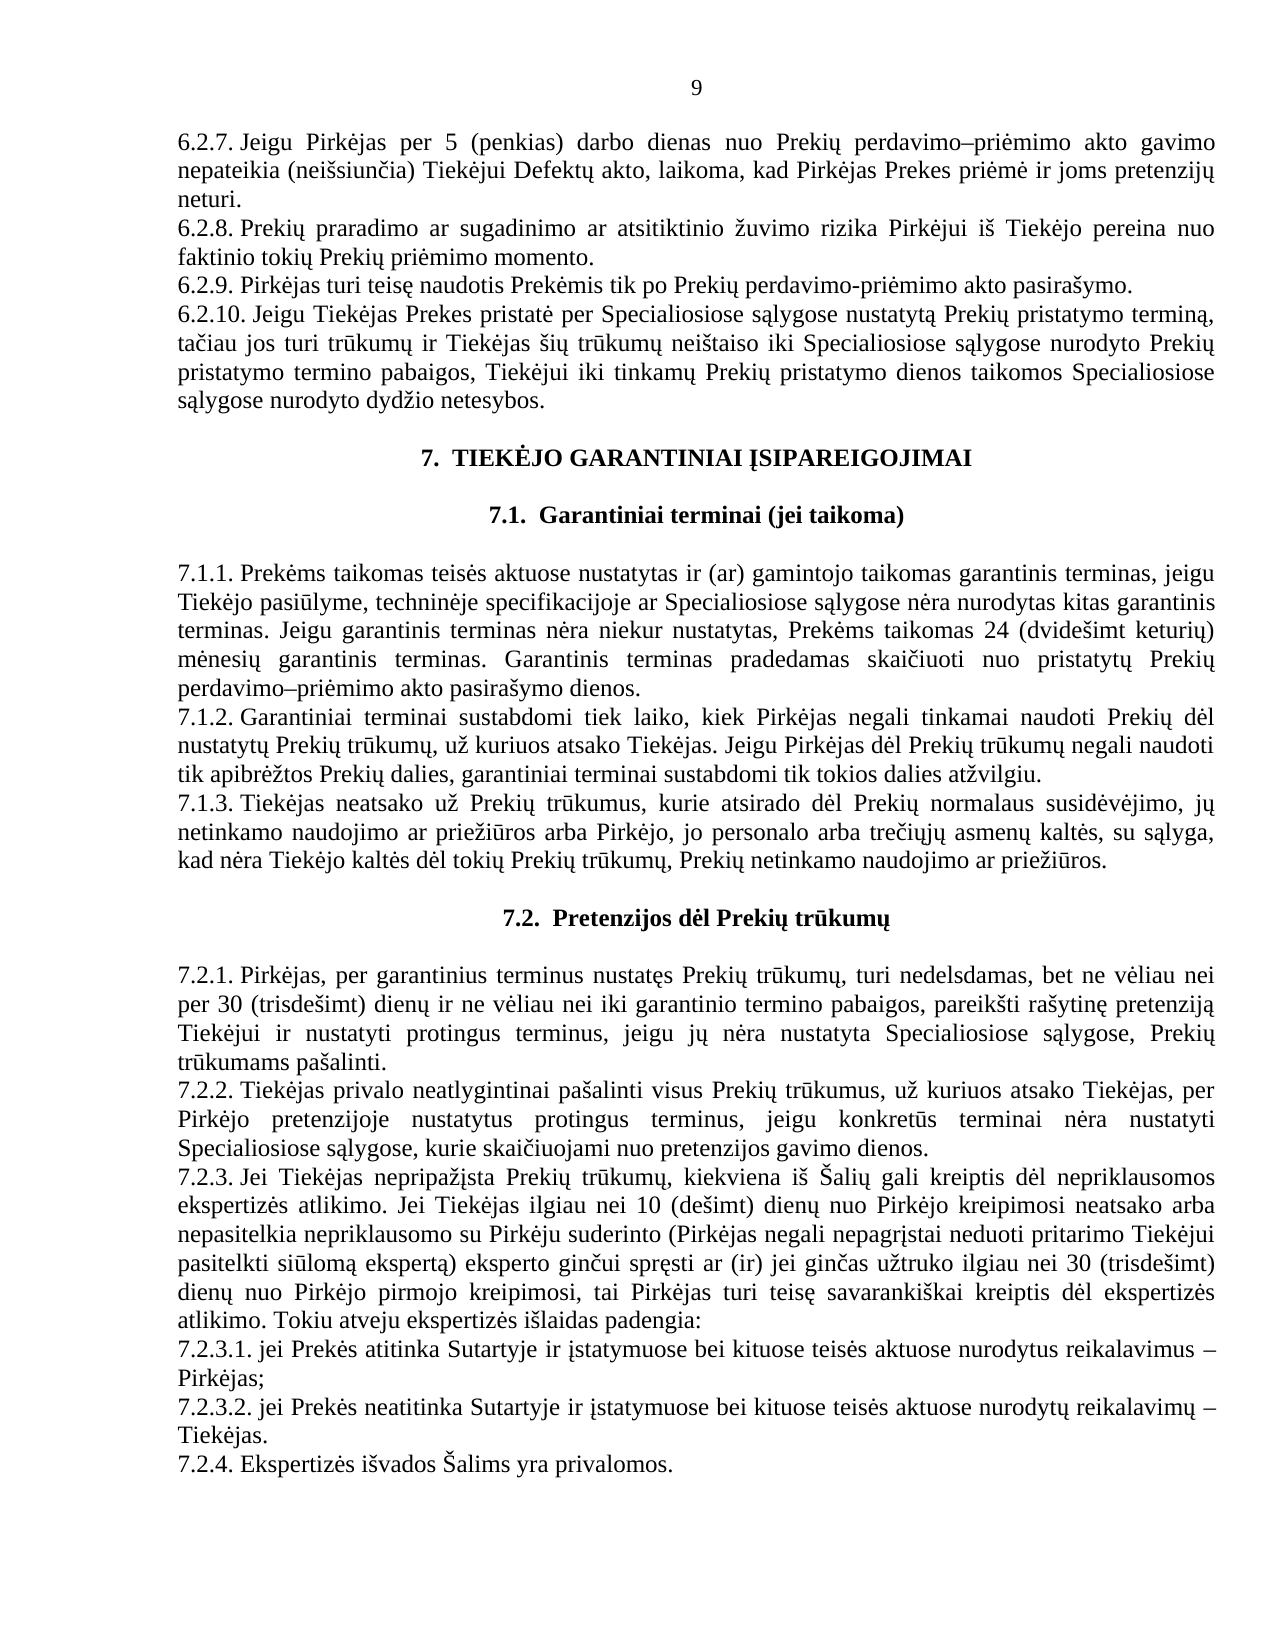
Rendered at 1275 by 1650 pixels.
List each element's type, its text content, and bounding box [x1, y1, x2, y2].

text 7.1.2. Garantiniai terminai sustabdomi tiek laiko, kiek Pirkėjas negali tinkamai naudoti Prekių dėl nustatytų Prekių trūkumų, už kuriuos atsako Tiekėjas. Jeigu Pirkėjas dėl Prekių trūkumų negali naudoti tik apibrėžtos Prekių dalies, garantiniai terminai sustabdomi tik tokios dalies atžvilgiu. [177, 702, 1216, 788]
text 7.2.3.1. jei Prekės atitinka Sutartyje ir įstatymuose bei kituose teisės aktuose nurodytus reikalavimus – Pirkėjas; [177, 1334, 1216, 1392]
text 7.1.1. Prekėms taikomas teisės aktuose nustatytas ir (ar) gamintojo taikomas garantinis terminas, jeigu Tiekėjo pasiūlyme, techninėje specifikacijoje ar Specialiosiose sąlygose nėra nurodytas kitas garantinis terminas. Jeigu garantinis terminas nėra niekur nustatytas, Prekėms taikomas 24 (dvidešimt keturių) mėnesių garantinis terminas. Garantinis terminas pradedamas skaičiuoti nuo pristatytų Prekių perdavimo–priėmimo akto pasirašymo dienos. [177, 558, 1216, 702]
text 7.2.2. Tiekėjas privalo neatlygintinai pašalinti visus Prekių trūkumus, už kuriuos atsako Tiekėjas, per Pirkėjo pretenzijoje nustatytus protingus terminus, jeigu konkretūs terminai nėra nustatyti Specialiosiose sąlygose, kurie skaičiuojami nuo pretenzijos gavimo dienos. [177, 1075, 1216, 1162]
text 7. TIEKĖJO GARANTINIAI ĮSIPAREIGOJIMAI [177, 443, 1216, 472]
text 6.2.7. Jeigu Pirkėjas per 5 (penkias) darbo dienas nuo Prekių perdavimo–priėmimo akto gavimo nepateikia (neišsiunčia) Tiekėjui Defektų akto, laikoma, kad Pirkėjas Prekes priėmė ir joms pretenzijų neturi. [177, 127, 1216, 213]
text 7.2.3. Jei Tiekėjas nepripažįsta Prekių trūkumų, kiekviena iš Šalių gali kreiptis dėl nepriklausomos ekspertizės atlikimo. Jei Tiekėjas ilgiau nei 10 (dešimt) dienų nuo Pirkėjo kreipimosi neatsako arba nepasitelkia nepriklausomo su Pirkėju suderinto (Pirkėjas negali nepagrįstai neduoti pritarimo Tiekėjui pasitelkti siūlomą ekspertą) eksperto ginčui spręsti ar (ir) jei ginčas užtruko ilgiau nei 30 (trisdešimt) dienų nuo Pirkėjo pirmojo kreipimosi, tai Pirkėjas turi teisę savarankiškai kreiptis dėl ekspertizės atlikimo. Tokiu atveju ekspertizės išlaidas padengia: [177, 1162, 1216, 1334]
text 7.1.3. Tiekėjas neatsako už Prekių trūkumus, kurie atsirado dėl Prekių normalaus susidėvėjimo, jų netinkamo naudojimo ar priežiūros arba Pirkėjo, jo personalo arba trečiųjų asmenų kaltės, su sąlyga, kad nėra Tiekėjo kaltės dėl tokių Prekių trūkumų, Prekių netinkamo naudojimo ar priežiūros. [177, 788, 1216, 874]
text 7.2.4. Ekspertizės išvados Šalims yra privalomos. [177, 1449, 1216, 1478]
text 7.2.3.2. jei Prekės neatitinka Sutartyje ir įstatymuose bei kituose teisės aktuose nurodytų reikalavimų – Tiekėjas. [177, 1392, 1216, 1449]
text 6.2.10. Jeigu Tiekėjas Prekes pristatė per Specialiosiose sąlygose nustatytą Prekių pristatymo terminą, tačiau jos turi trūkumų ir Tiekėjas šių trūkumų neištaiso iki Specialiosiose sąlygose nurodyto Prekių pristatymo termino pabaigos, Tiekėjui iki tinkamų Prekių pristatymo dienos taikomos Specialiosiose sąlygose nurodyto dydžio netesybos. [177, 299, 1216, 414]
text 6.2.8. Prekių praradimo ar sugadinimo ar atsitiktinio žuvimo rizika Pirkėjui iš Tiekėjo pereina nuo faktinio tokių Prekių priėmimo momento. [177, 213, 1216, 270]
text 7.2. Pretenzijos dėl Prekių trūkumų [177, 903, 1216, 932]
text 7.1. Garantiniai terminai (jei taikoma) [177, 500, 1216, 529]
text 7.2.1. Pirkėjas, per garantinius terminus nustatęs Prekių trūkumų, turi nedelsdamas, bet ne vėliau nei per 30 (trisdešimt) dienų ir ne vėliau nei iki garantinio termino pabaigos, pareikšti rašytinę pretenziją Tiekėjui ir nustatyti protingus terminus, jeigu jų nėra nustatyta Specialiosiose sąlygose, Prekių trūkumams pašalinti. [177, 960, 1216, 1075]
text 6.2.9. Pirkėjas turi teisę naudotis Prekėmis tik po Prekių perdavimo-priėmimo akto pasirašymo. [177, 270, 1216, 299]
